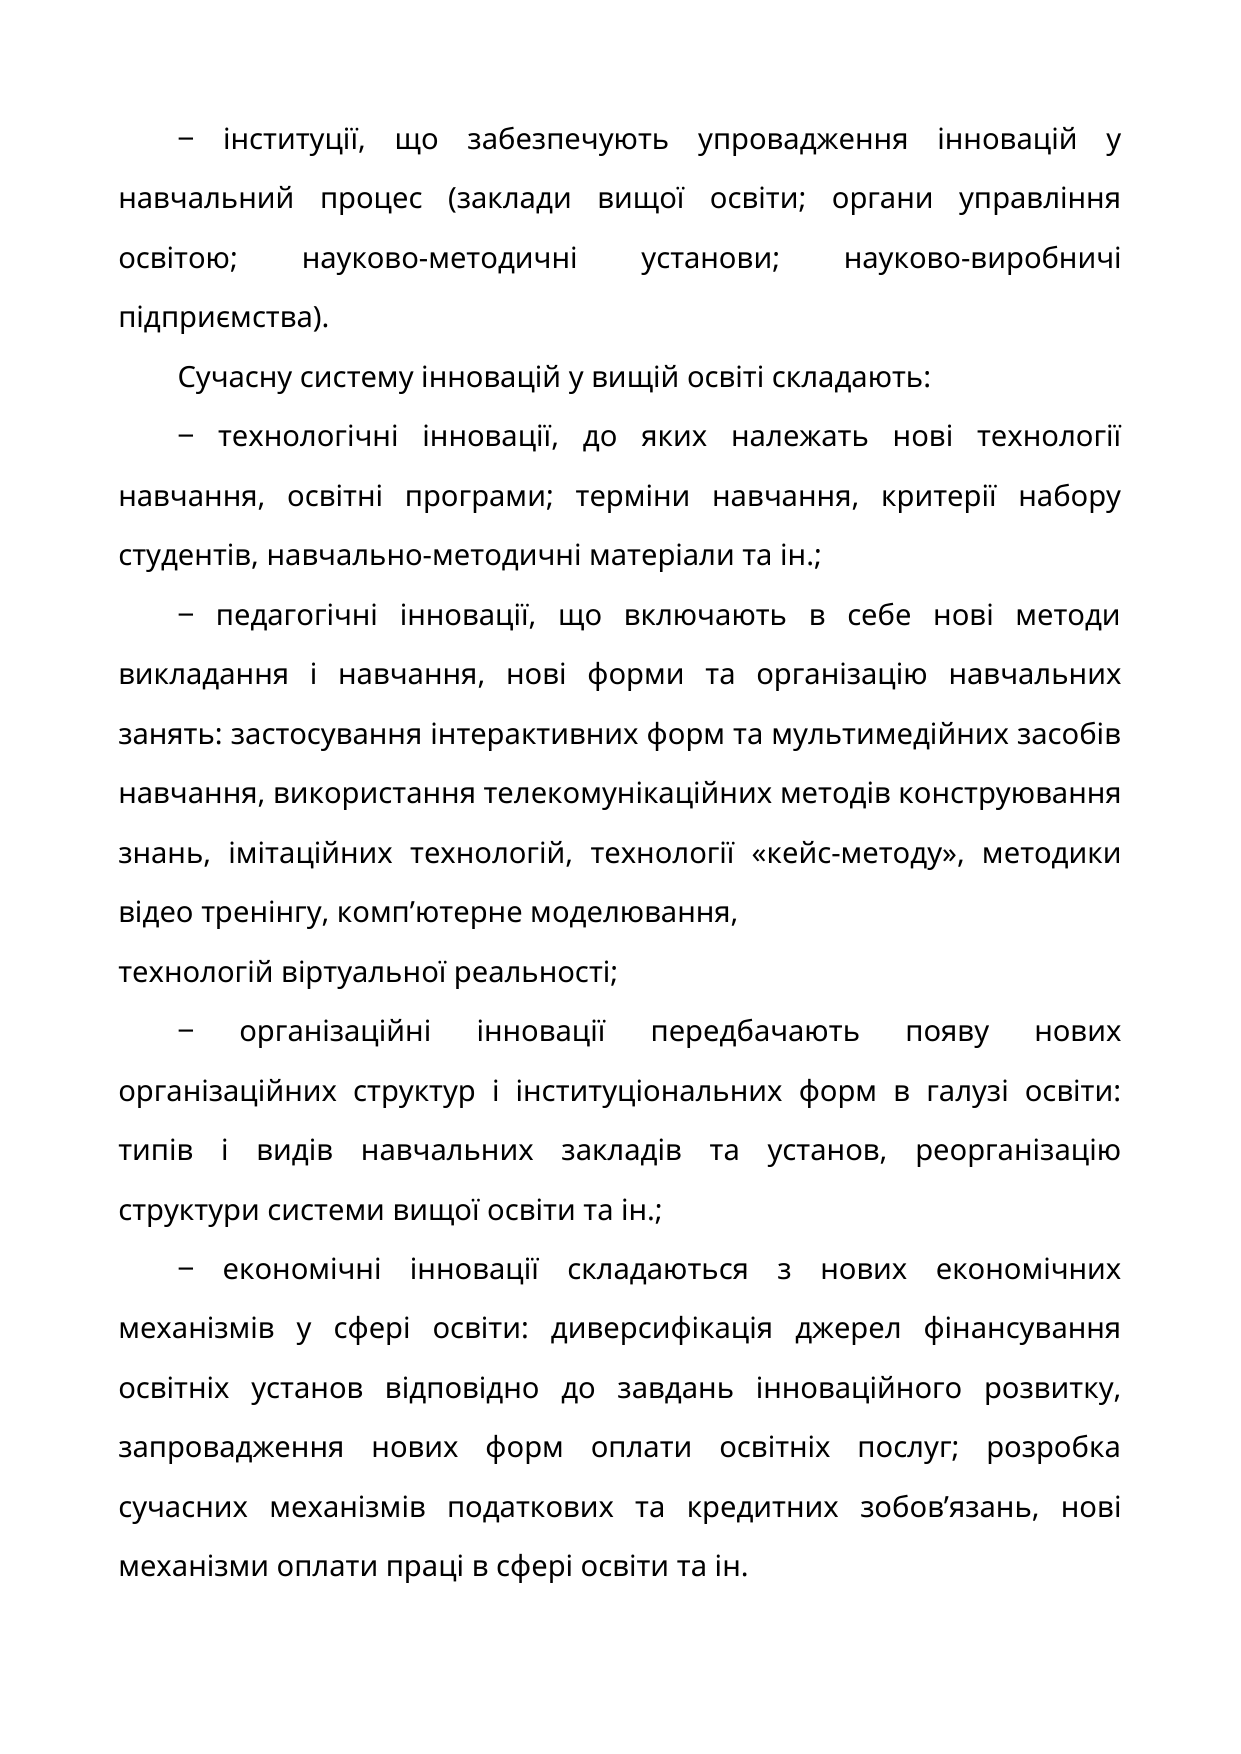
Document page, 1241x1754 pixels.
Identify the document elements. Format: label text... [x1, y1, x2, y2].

text ‒ економічні інновації складаються з нових економічних механізмів у сфері освіти: диверсифікація джерел фінансування освітніх установ відповідно до завдань інноваційного розвитку, запровадження нових форм оплати освітніх послуг; розробка сучасних механізмів податкових та кредитних зобов’язань, нові механізми оплати праці в сфері освіти та ін. [118, 1248, 1122, 1585]
text ‒ педагогічні інновації, що включають в себе нові методи викладання і навчання, нові форми та організацію навчальних занять: застосування інтерактивних форм та мультимедійних засобів навчання, використання телекомунікаційних методів конструювання знань, імітаційних технологій, технології «кейс-методу», методики відео тренінгу, комп’ютерне моделювання, [118, 594, 1122, 931]
text технологій віртуальної реальності; [118, 951, 1122, 991]
text ‒ організаційні інновації передбачають появу нових організаційних структур і інституціональних форм в галузі освіти: типів і видів навчальних закладів та установ, реорганізацію структури системи вищої освіти та ін.; [118, 1010, 1122, 1228]
text ‒ технологічні інновації, до яких належать нові технології навчання, освітні програми; терміни навчання, критерії набору студентів, навчально-методичні матеріали та ін.; [118, 416, 1122, 574]
text Сучасну систему інновацій у вищій освіті складають: [118, 356, 1122, 396]
text ‒ інституції, що забезпечують упровадження інновацій у навчальний процес (заклади вищої освіти; органи управління освітою; науково-методичні установи; науково-виробничі підприємства). [118, 118, 1122, 336]
